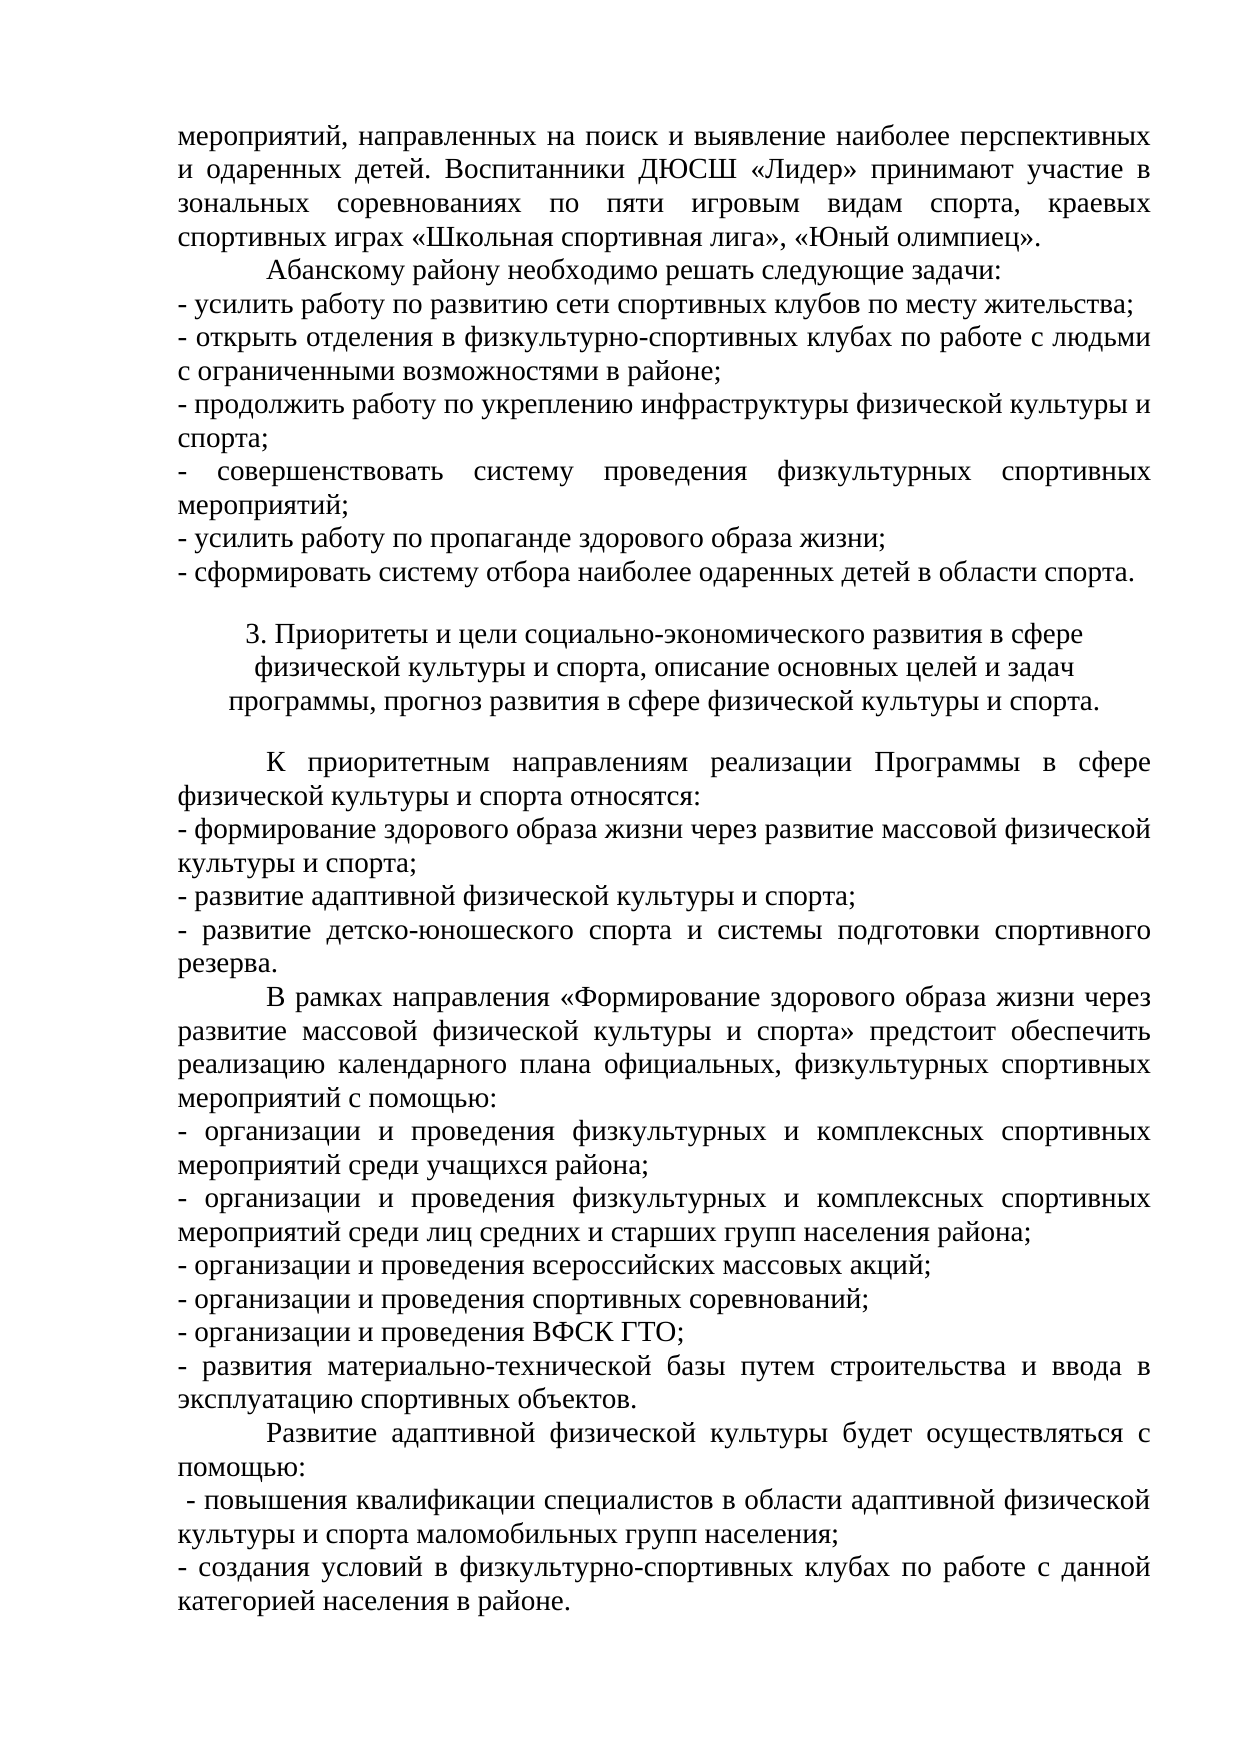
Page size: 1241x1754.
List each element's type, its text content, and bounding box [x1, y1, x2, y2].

text - организации и проведения всероссийских массовых акций; [177, 1247, 1152, 1281]
text - сформировать систему отбора наиболее одаренных детей в области спорта. [177, 554, 1152, 588]
text - усилить работу по пропаганде здорового образа жизни; [177, 521, 1152, 554]
text - организации и проведения ВФСК ГТО; [177, 1314, 1152, 1348]
text - организации и проведения физкультурных и комплексных спортивных мероприятий среди лиц средних и старших групп населения района; [177, 1180, 1152, 1247]
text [177, 118, 1152, 252]
text Развитие адаптивной физической культуры будет осуществляться с помощью: [177, 1415, 1152, 1482]
text - формирование здорового образа жизни через развитие массовой физической культуры и спорта; [177, 811, 1152, 878]
text - создания условий в физкультурно-спортивных клубах по работе с данной категорией населения в районе. [177, 1549, 1152, 1616]
text - продолжить работу по укреплению инфраструктуры физической культуры и спорта; [177, 386, 1152, 453]
text - усилить работу по развитию сети спортивных клубов по месту жительства; [177, 286, 1152, 319]
text - развития материально-технической базы путем строительства и ввода в эксплуатацию спортивных объектов. [177, 1348, 1152, 1415]
text К приоритетным направлениям реализации Программы в сфере физической культуры и спорта относятся: [177, 744, 1152, 811]
text - совершенствовать систему проведения физкультурных спортивных мероприятий; [177, 453, 1152, 521]
text В рамках направления «Формирование здорового образа жизни через развитие массовой физической культуры и спорта» предстоит обеспечить реализацию календарного плана официальных, физкультурных спортивных мероприятий с помощью: [177, 979, 1152, 1113]
text - повышения квалификации специалистов в области адаптивной физической культуры и спорта маломобильных групп населения; [177, 1482, 1152, 1549]
text - развитие детско-юношеского спорта и системы подготовки спортивного резерва. [177, 912, 1152, 979]
text 3. Приоритеты и цели социально-экономического развития в сфере физической культуры и спорта, описание основных целей и задач программы, прогноз развития в сфере физической культуры и спорта. [177, 616, 1152, 716]
text - организации и проведения спортивных соревнований; [177, 1281, 1152, 1314]
text - открыть отделения в физкультурно-спортивных клубах по работе с людьми с ограниченными возможностями в районе; [177, 319, 1152, 386]
text - развитие адаптивной физической культуры и спорта; [177, 878, 1152, 912]
text Абанскому району необходимо решать следующие задачи: [177, 252, 1152, 286]
text - организации и проведения физкультурных и комплексных спортивных мероприятий среди учащихся района; [177, 1113, 1152, 1180]
